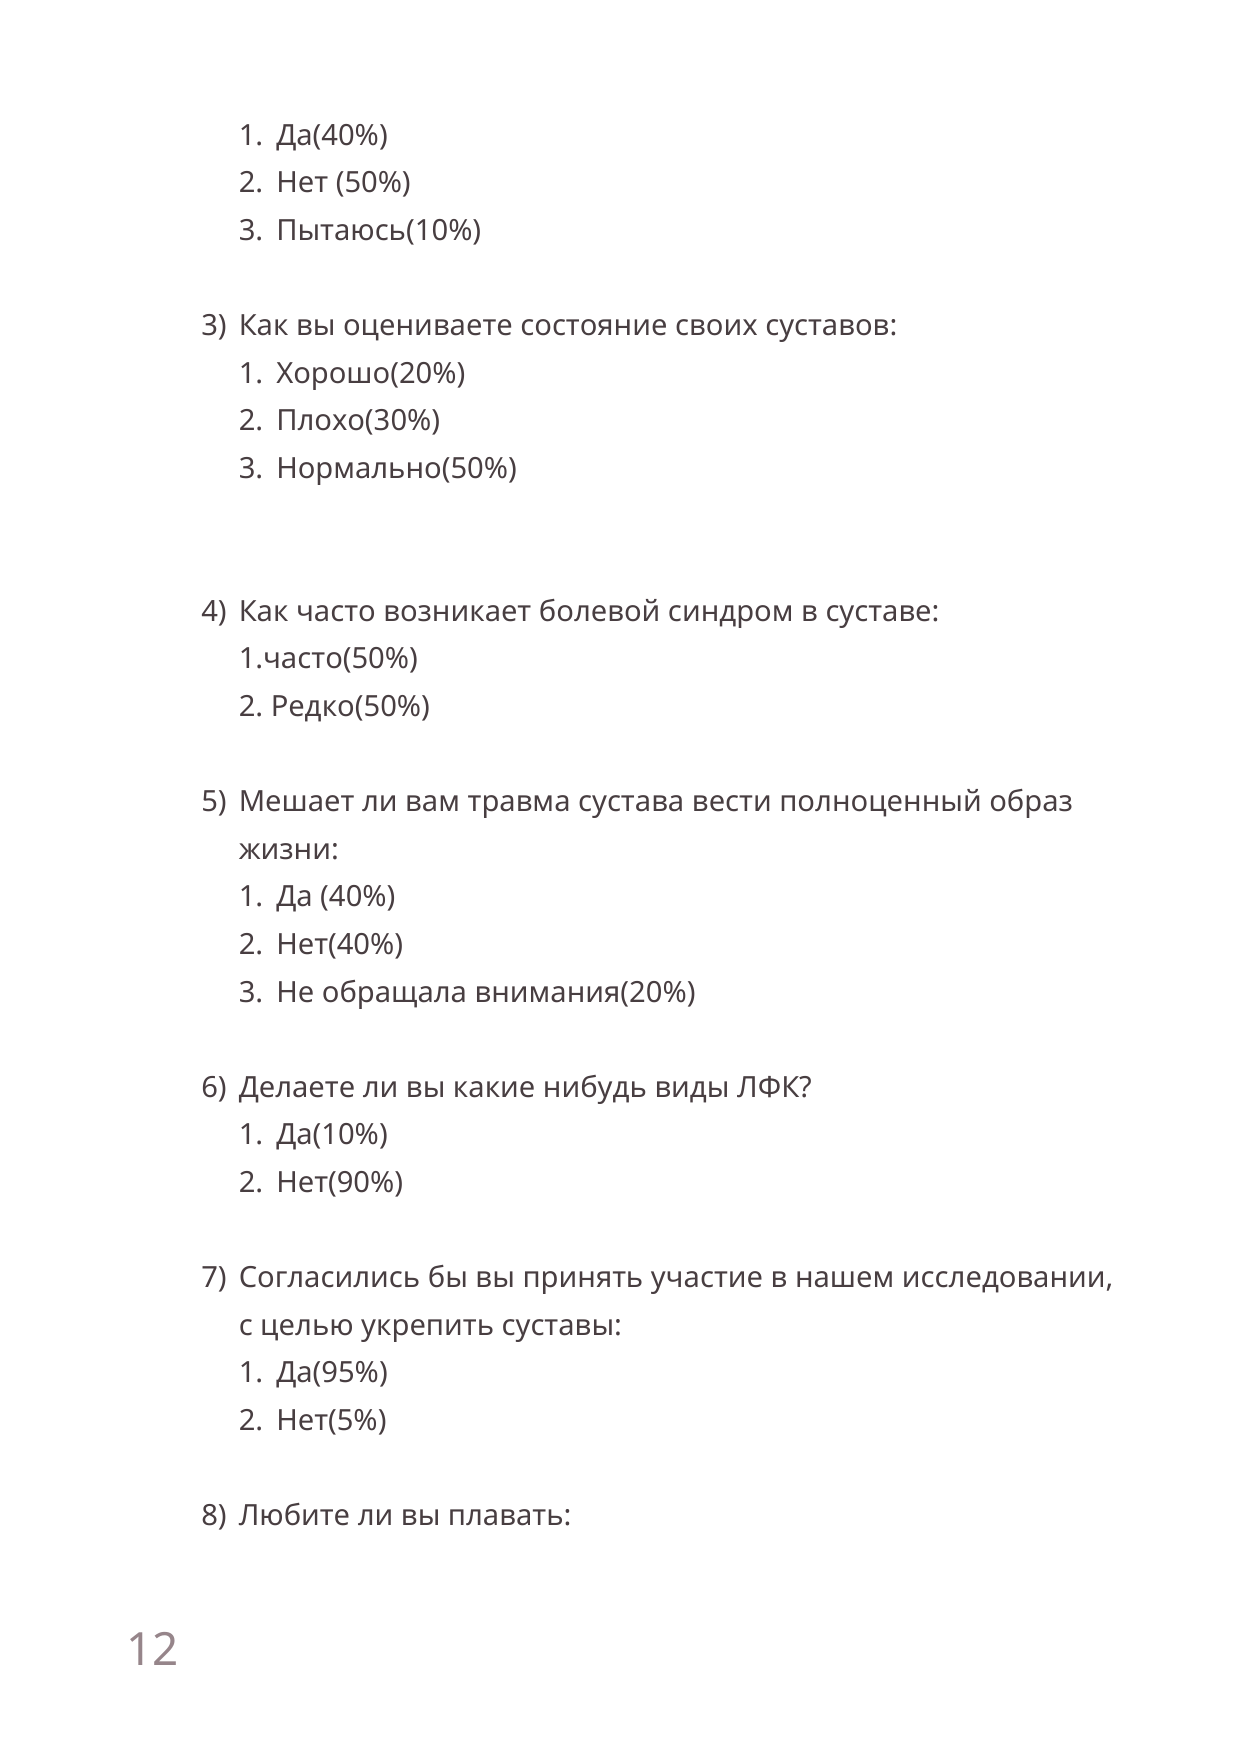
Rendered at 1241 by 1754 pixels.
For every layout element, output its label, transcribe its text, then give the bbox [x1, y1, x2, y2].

list Да(10%) [238, 1114, 1130, 1153]
list Нет(5%) [238, 1399, 1130, 1439]
list Как часто возникает болевой синдром в суставе: [201, 590, 1130, 630]
list Делаете ли вы какие нибудь виды ЛФК? [201, 1066, 1130, 1106]
list Хорошо(20%) [238, 352, 1130, 392]
list Нет(40%) [238, 923, 1130, 963]
list Да(95%) [238, 1352, 1130, 1391]
list Нет (50%) [238, 162, 1130, 201]
list Мешает ли вам травма сустава вести полноценный образ жизни: [201, 780, 1130, 868]
list Да(40%) [238, 114, 1130, 154]
list Любите ли вы плавать: [201, 1494, 1130, 1534]
list Пытаюсь(10%) [238, 209, 1130, 249]
list 1.часто(50%) [238, 638, 1130, 677]
list Нет(90%) [238, 1161, 1130, 1201]
list Плохо(30%) [238, 399, 1130, 439]
list Согласились бы вы принять участие в нашем исследовании, с целью укрепить суставы: [201, 1256, 1130, 1344]
list 2. Редко(50%) [238, 685, 1130, 725]
list Не обращала внимания(20%) [238, 971, 1130, 1011]
list Да (40%) [238, 876, 1130, 915]
list Нормально(50%) [238, 447, 1130, 487]
list Как вы оцениваете состояние своих суставов: [201, 304, 1130, 344]
